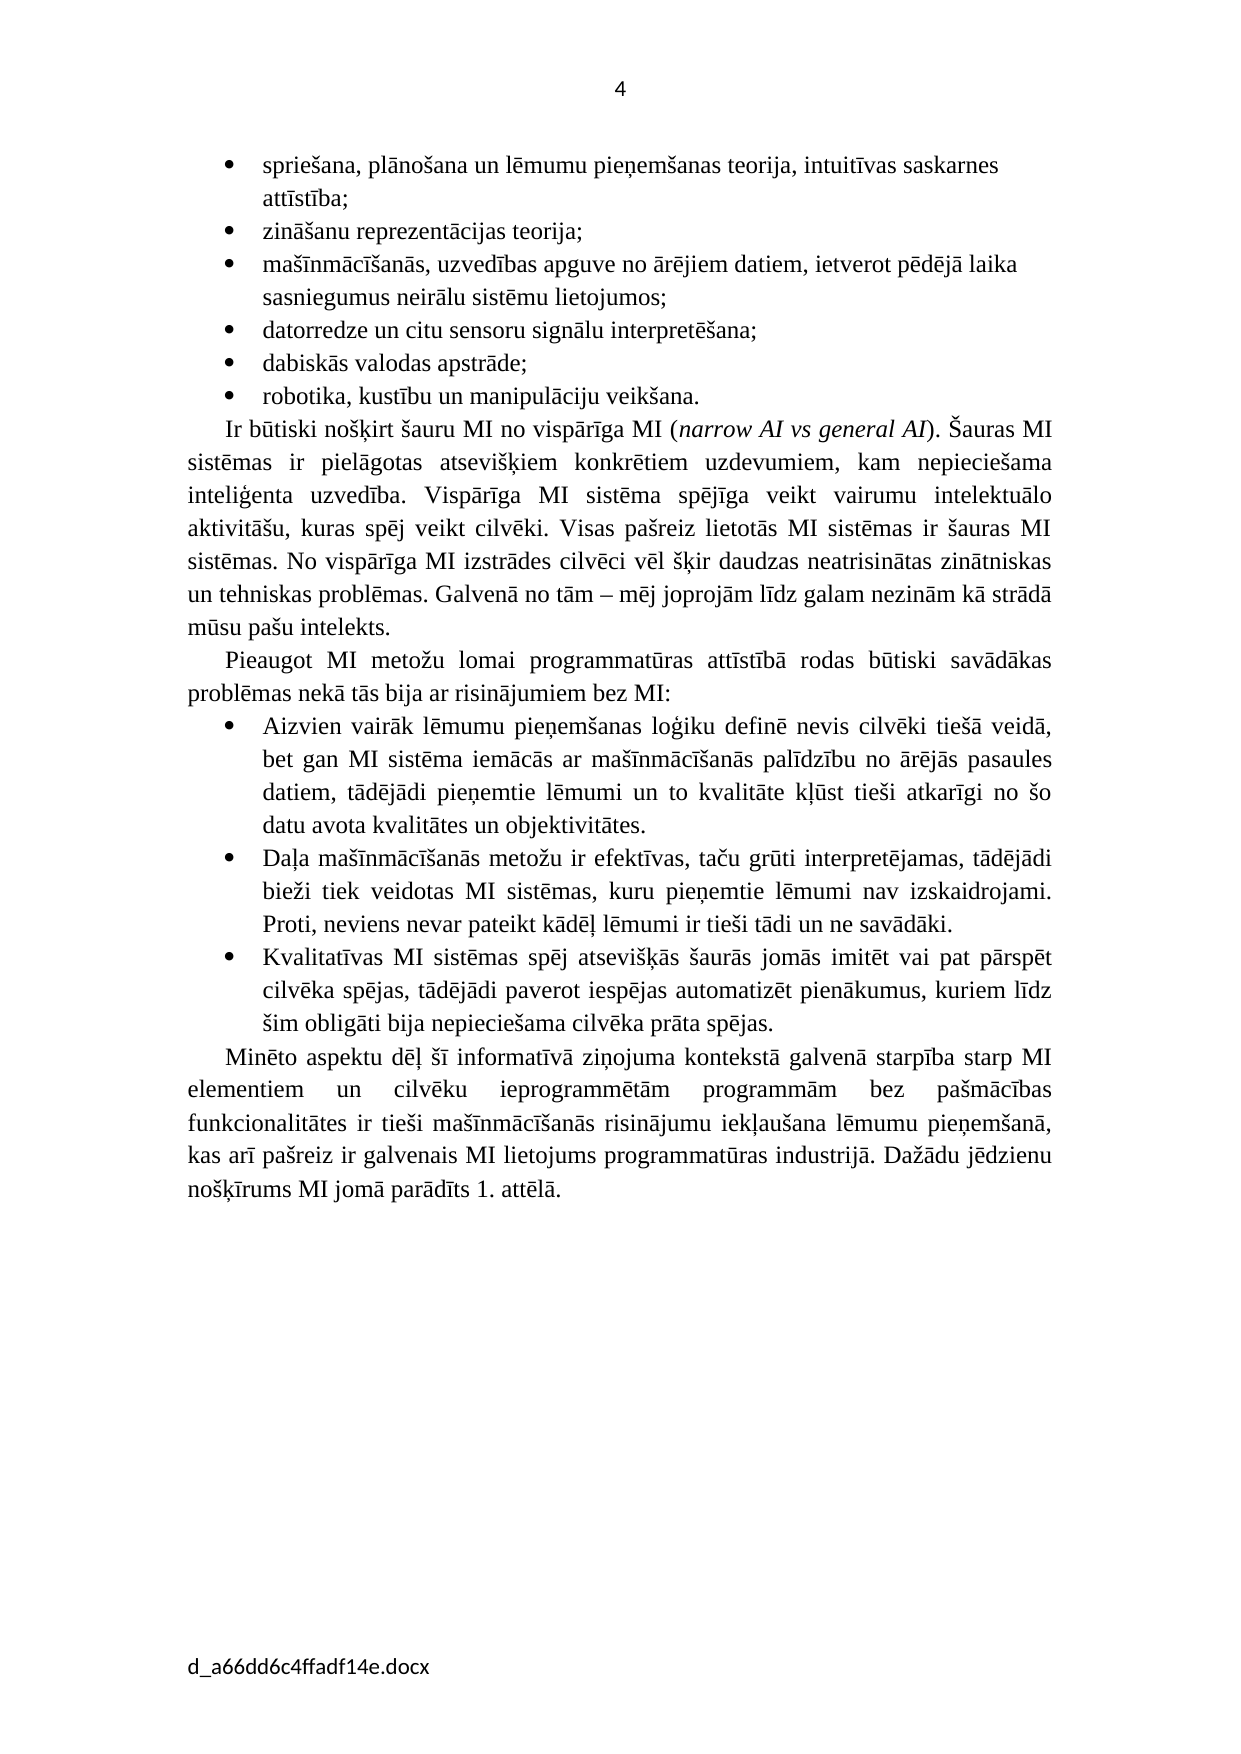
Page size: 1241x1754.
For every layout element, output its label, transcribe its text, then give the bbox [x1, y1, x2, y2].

list Daļa mašīnmācīšanās metožu ir efektīvas, taču grūti interpretējamas, tādējādi bieži tiek veidotas MI sistēmas, kuru pieņemtie lēmumi nav izskaidrojami. Proti, neviens nevar pateikt kādēļ lēmumi ir tieši tādi un ne savādāki. [225, 843, 1053, 938]
list dabiskās valodas apstrāde; [225, 348, 1053, 377]
list datorredze un citu sensoru signālu interpretēšana; [225, 315, 1053, 344]
list robotika, kustību un manipulāciju veikšana. [225, 381, 1053, 410]
list spriešana, plānošana un lēmumu pieņemšanas teorija, intuitīvas saskarnes attīstība; [225, 150, 1053, 212]
text Pieaugot MI metožu lomai programmatūras attīstībā rodas būtiski savādākas problēmas nekā tās bija ar risinājumiem bez MI: [187, 645, 1053, 707]
text Minēto aspektu dēļ šī informatīvā ziņojuma kontekstā galvenā starpība starp MI elementiem un cilvēku ieprogrammētām programmām bez pašmācības funkcionalitātes ir tieši mašīnmācīšanās risinājumu iekļaušana lēmumu pieņemšanā, kas arī pašreiz ir galvenais MI lietojums programmatūras industrijā. Dažādu jēdzienu nošķīrums MI jomā parādīts 1. attēlā. [187, 1042, 1053, 1202]
text Ir būtiski nošķirt šauru MI no vispārīga MI (narrow AI vs general AI). Šauras MI sistēmas ir pielāgotas atsevišķiem konkrētiem uzdevumiem, kam nepieciešama inteliģenta uzvedība. Vispārīga MI sistēma spējīga veikt vairumu intelektuālo aktivitāšu, kuras spēj veikt cilvēki. Visas pašreiz lietotās MI sistēmas ir šauras MI sistēmas. No vispārīga MI izstrādes cilvēci vēl šķir daudzas neatrisinātas zinātniskas un tehniskas problēmas. Galvenā no tām – mēj joprojām līdz galam nezinām kā strādā mūsu pašu intelekts. [187, 414, 1053, 641]
list mašīnmācīšanās, uzvedības apguve no ārējiem datiem, ietverot pēdējā laika sasniegumus neirālu sistēmu lietojumos; [225, 249, 1053, 311]
list zināšanu reprezentācijas teorija; [225, 216, 1053, 245]
list Kvalitatīvas MI sistēmas spēj atsevišķās šaurās jomās imitēt vai pat pārspēt cilvēka spējas, tādējādi paverot iespējas automatizēt pienākumus, kuriem līdz šim obligāti bija nepieciešama cilvēka prāta spējas. [225, 942, 1053, 1037]
list Aizvien vairāk lēmumu pieņemšanas loģiku definē nevis cilvēki tiešā veidā, bet gan MI sistēma iemācās ar mašīnmācīšanās palīdzību no ārējās pasaules datiem, tādējādi pieņemtie lēmumi un to kvalitāte kļūst tieši atkarīgi no šo datu avota kvalitātes un objektivitātes. [225, 711, 1053, 839]
